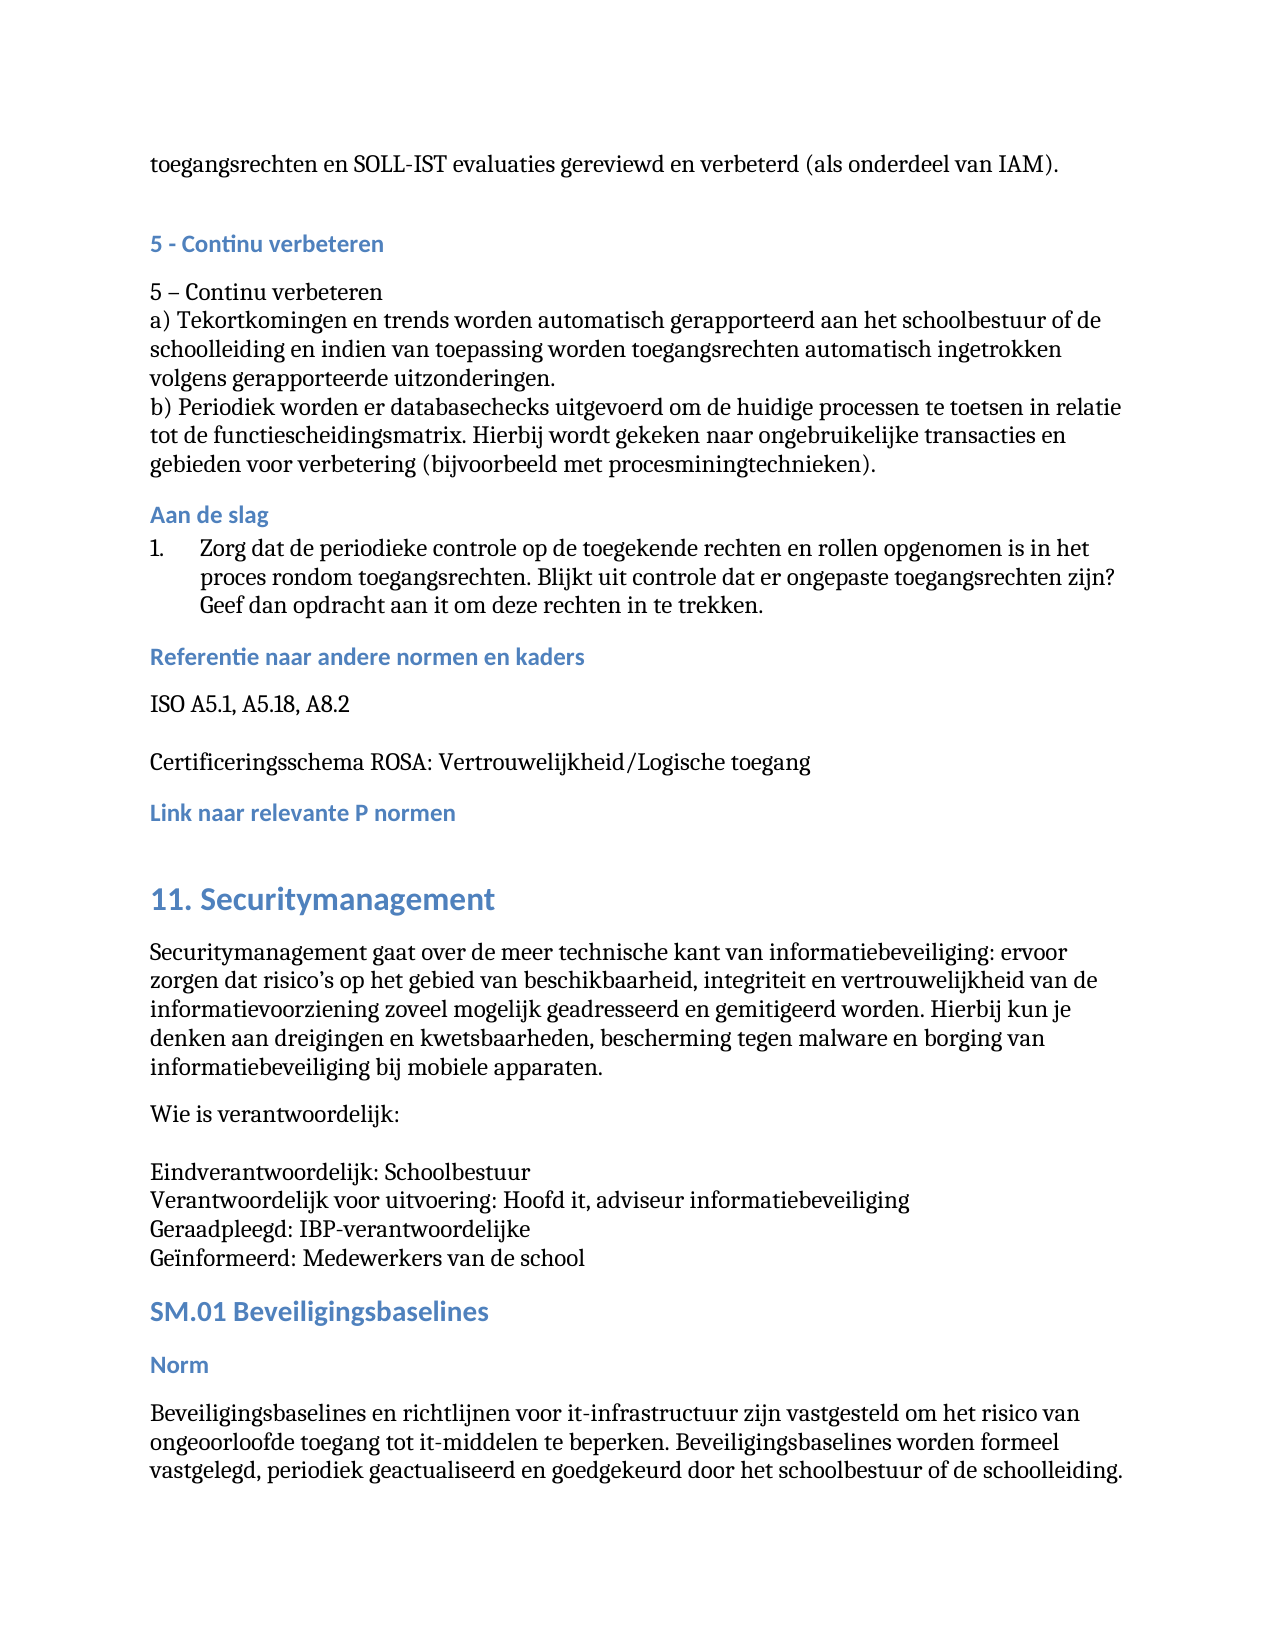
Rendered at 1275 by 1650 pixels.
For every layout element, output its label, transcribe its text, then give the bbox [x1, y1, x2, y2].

list Zorg dat de periodieke controle op de toegekende rechten en rollen opgenomen is in het proces rondom toegangsrechten. Blijkt uit controle dat er ongepaste toegangsrechten zijn? Geef dan opdracht aan it om deze rechten in te trekken. [150, 534, 1125, 620]
subtitle 11. Securitymanagement [150, 878, 1125, 919]
subtitle Norm [150, 1350, 1125, 1380]
text Wie is verantwoordelijk: Eindverantwoordelijk: Schoolbestuur Verantwoordelijk voor uitvoering: Hoofd it, adviseur informatiebeveiliging Geraadpleegd: IBP-verantwoordelijke Geïnformeerd: Medewerkers van de school [150, 1100, 1125, 1272]
subtitle Aan de slag [150, 500, 1125, 530]
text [150, 1399, 1125, 1485]
text 5 – Continu verbeteren a) Tekortkomingen en trends worden automatisch gerapporteerd aan het schoolbestuur of de schoolleiding en indien van toepassing worden toegangsrechten automatisch ingetrokken volgens gerapporteerde uitzonderingen. b) Periodiek worden er databasechecks uitgevoerd om de huidige processen te toetsen in relatie tot de functiescheidingsmatrix. Hierbij wordt gekeken naar ongebruikelijke transacties en gebieden voor verbetering (bijvoorbeeld met procesminingtechnieken). [150, 278, 1125, 479]
subtitle Link naar relevante P normen [150, 797, 1125, 828]
text ISO A5.1, A5.18, A8.2 Certificeringsschema ROSA: Vertrouwelijkheid/Logische toegang [150, 690, 1125, 777]
subtitle 5 - Continu verbeteren [150, 228, 1125, 259]
subtitle SM.01 Beveiligingsbaselines [150, 1293, 1125, 1329]
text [150, 150, 1125, 207]
text Securitymanagement gaat over de meer technische kant van informatiebeveiliging: ervoor zorgen dat risico’s op het gebied van beschikbaarheid, integriteit en vertrouwelijkheid van de informatievoorziening zoveel mogelijk geadresseerd en gemitigeerd worden. Hierbij kun je denken aan dreigingen en kwetsbaarheden, bescherming tegen malware en borging van informatiebeveiliging bij mobiele apparaten. [150, 937, 1125, 1081]
subtitle Referentie naar andere normen en kaders [150, 641, 1125, 672]
